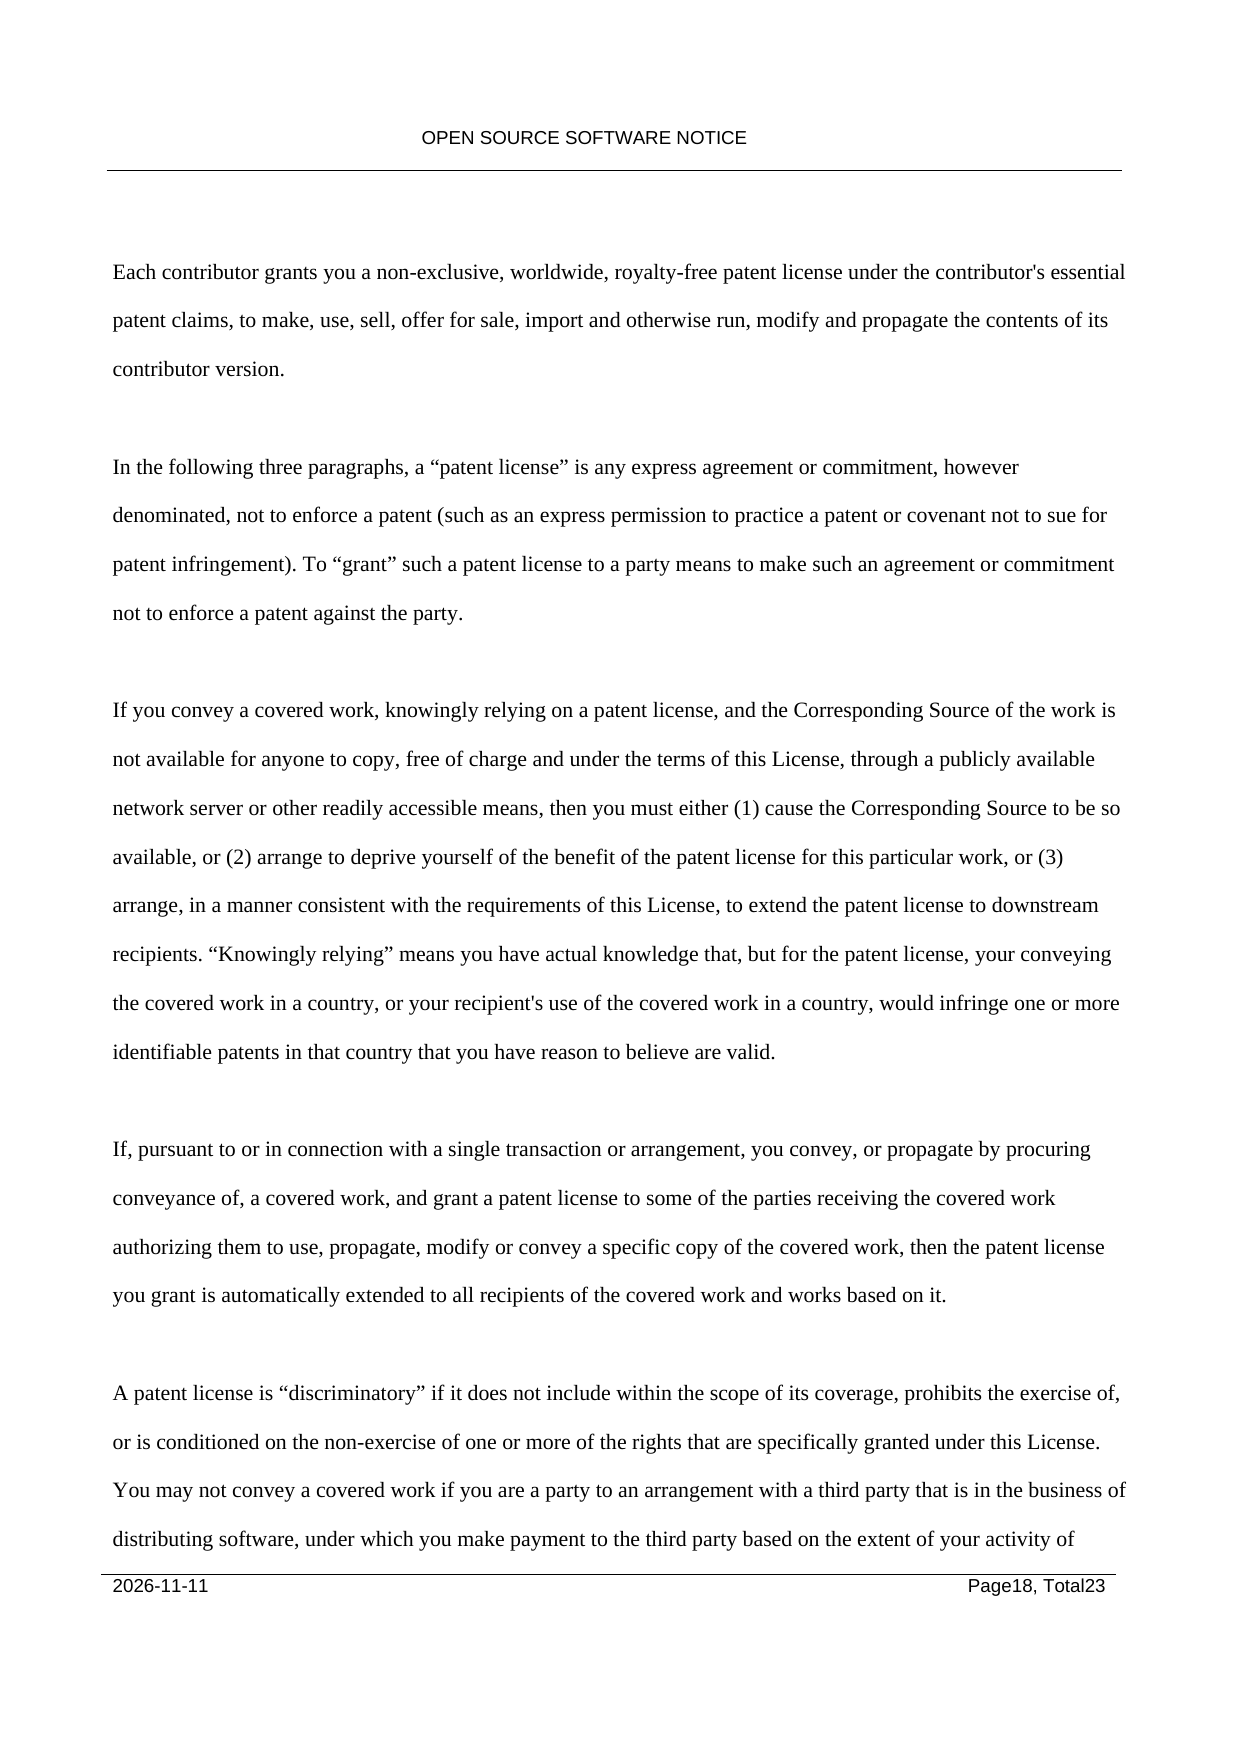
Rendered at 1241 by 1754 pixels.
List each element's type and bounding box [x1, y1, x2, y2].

text [112, 206, 1128, 1555]
